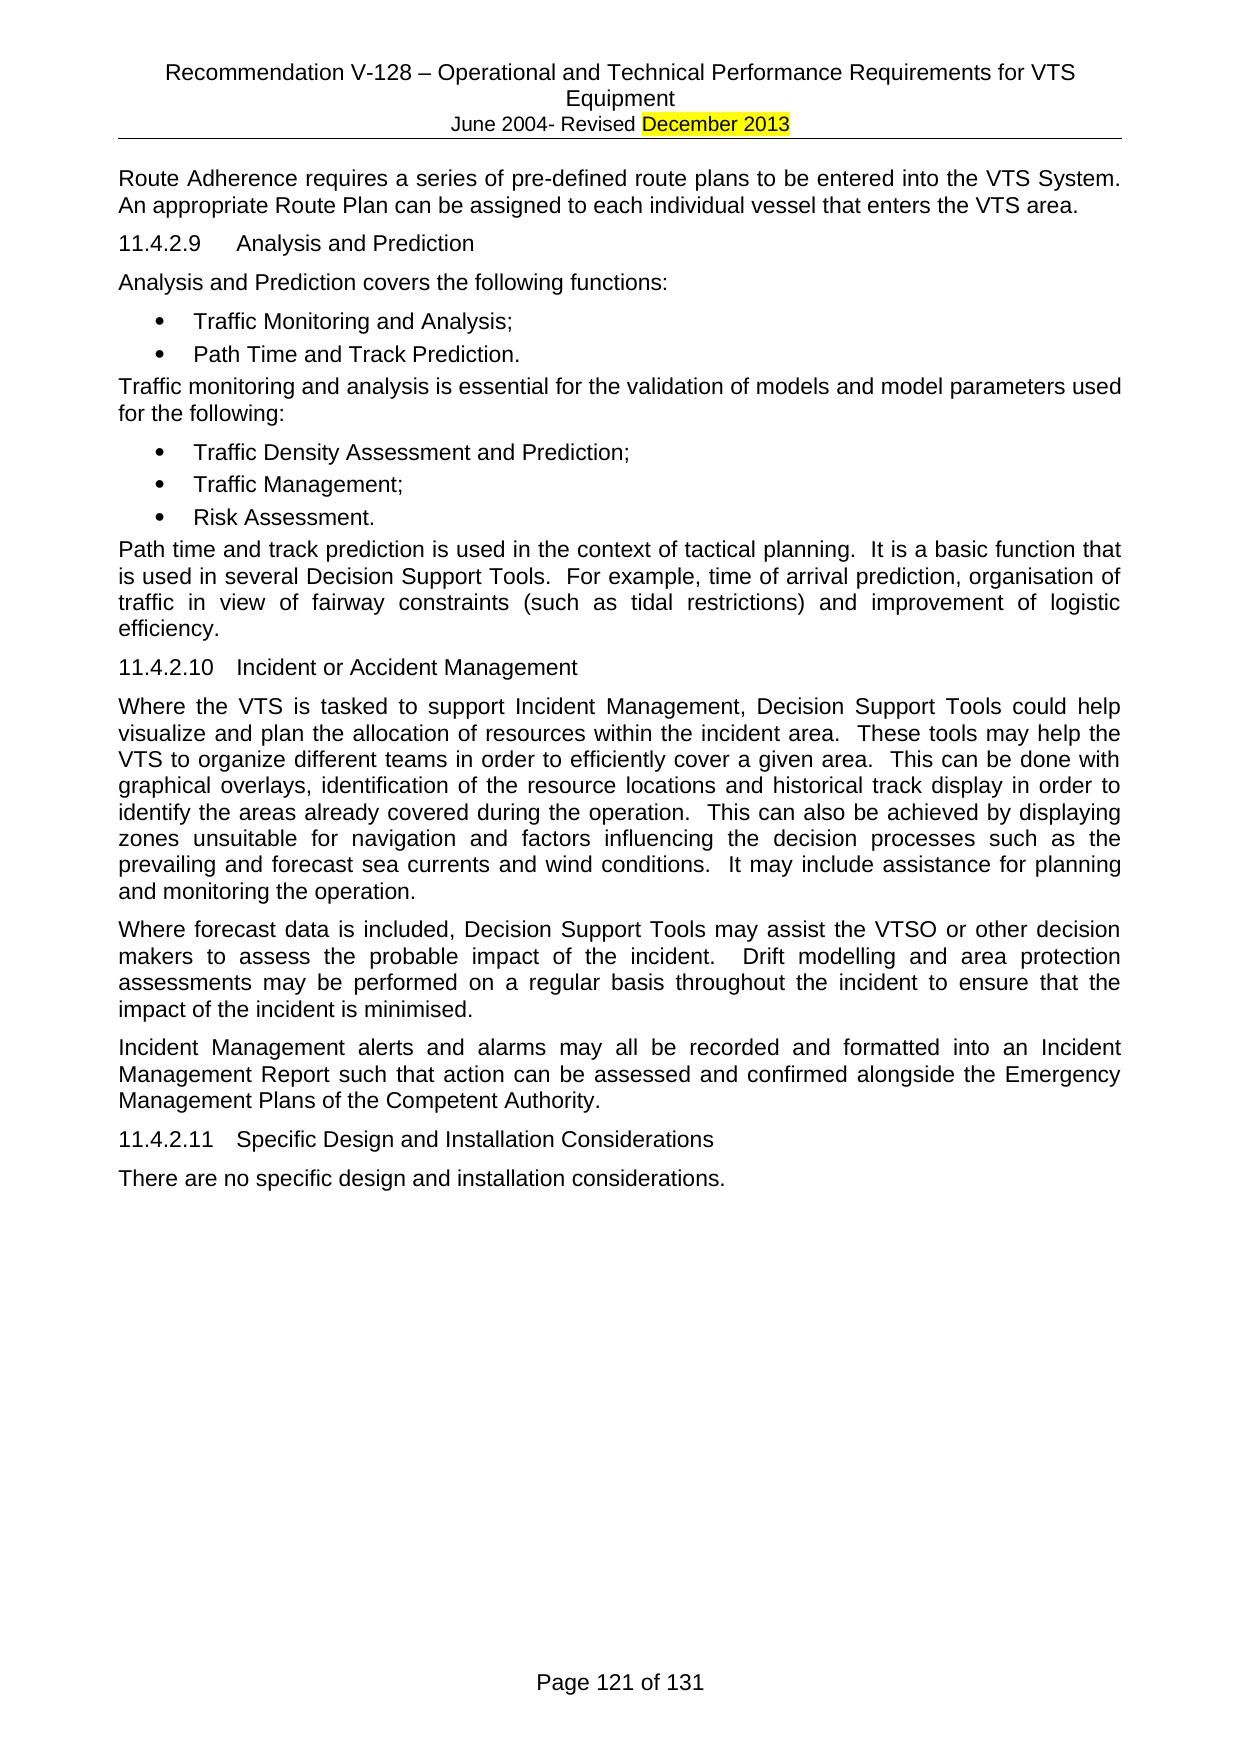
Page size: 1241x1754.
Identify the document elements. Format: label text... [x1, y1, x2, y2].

text Where the VTS is tasked to support Incident Management, Decision Support Tools could help visualize and plan the allocation of resources within the incident area. These tools may help the VTS to organize different teams in order to efficiently cover a given area. This can be done with graphical overlays, identification of the resource locations and historical track display in order to identify the areas already covered during the operation. This can also be achieved by displaying zones unsuitable for navigation and factors influencing the decision processes such as the prevailing and forecast sea currents and wind conditions. It may include assistance for planning and monitoring the operation. [118, 693, 1122, 904]
subtitle Analysis and Prediction [118, 230, 1122, 257]
text Path time and track prediction is used in the context of tactical planning. It is a basic function that is used in several Decision Support Tools. For example, time of arrival prediction, organisation of traffic in view of fairway constraints (such as tidal restrictions) and improvement of logistic efficiency. [118, 536, 1122, 642]
text Route Adherence requires a series of pre-defined route plans to be entered into the VTS System. An appropriate Route Plan can be assigned to each individual vessel that enters the VTS area. [118, 165, 1122, 218]
text Path Time and Track Prediction. [156, 341, 1122, 367]
subtitle Incident or Accident Management [118, 654, 1122, 681]
text Traffic Density Assessment and Prediction; [156, 438, 1122, 465]
subtitle Specific Design and Installation Considerations [118, 1126, 1122, 1152]
text Risk Assessment. [156, 504, 1122, 530]
text Incident Management alerts and alarms may all be recorded and formatted into an Incident Management Report such that action can be assessed and confirmed alongside the Emergency Management Plans of the Competent Authority. [118, 1034, 1122, 1113]
text Traffic monitoring and analysis is essential for the validation of models and model parameters used for the following: [118, 373, 1122, 426]
text Traffic Management; [156, 471, 1122, 497]
text There are no specific design and installation considerations. [118, 1165, 1122, 1191]
text Analysis and Prediction covers the following functions: [118, 269, 1122, 296]
text Traffic Monitoring and Analysis; [156, 308, 1122, 334]
text Where forecast data is included, Decision Support Tools may assist the VTSO or other decision makers to assess the probable impact of the incident. Drift modelling and area protection assessments may be performed on a regular basis throughout the incident to ensure that the impact of the incident is minimised. [118, 916, 1122, 1022]
